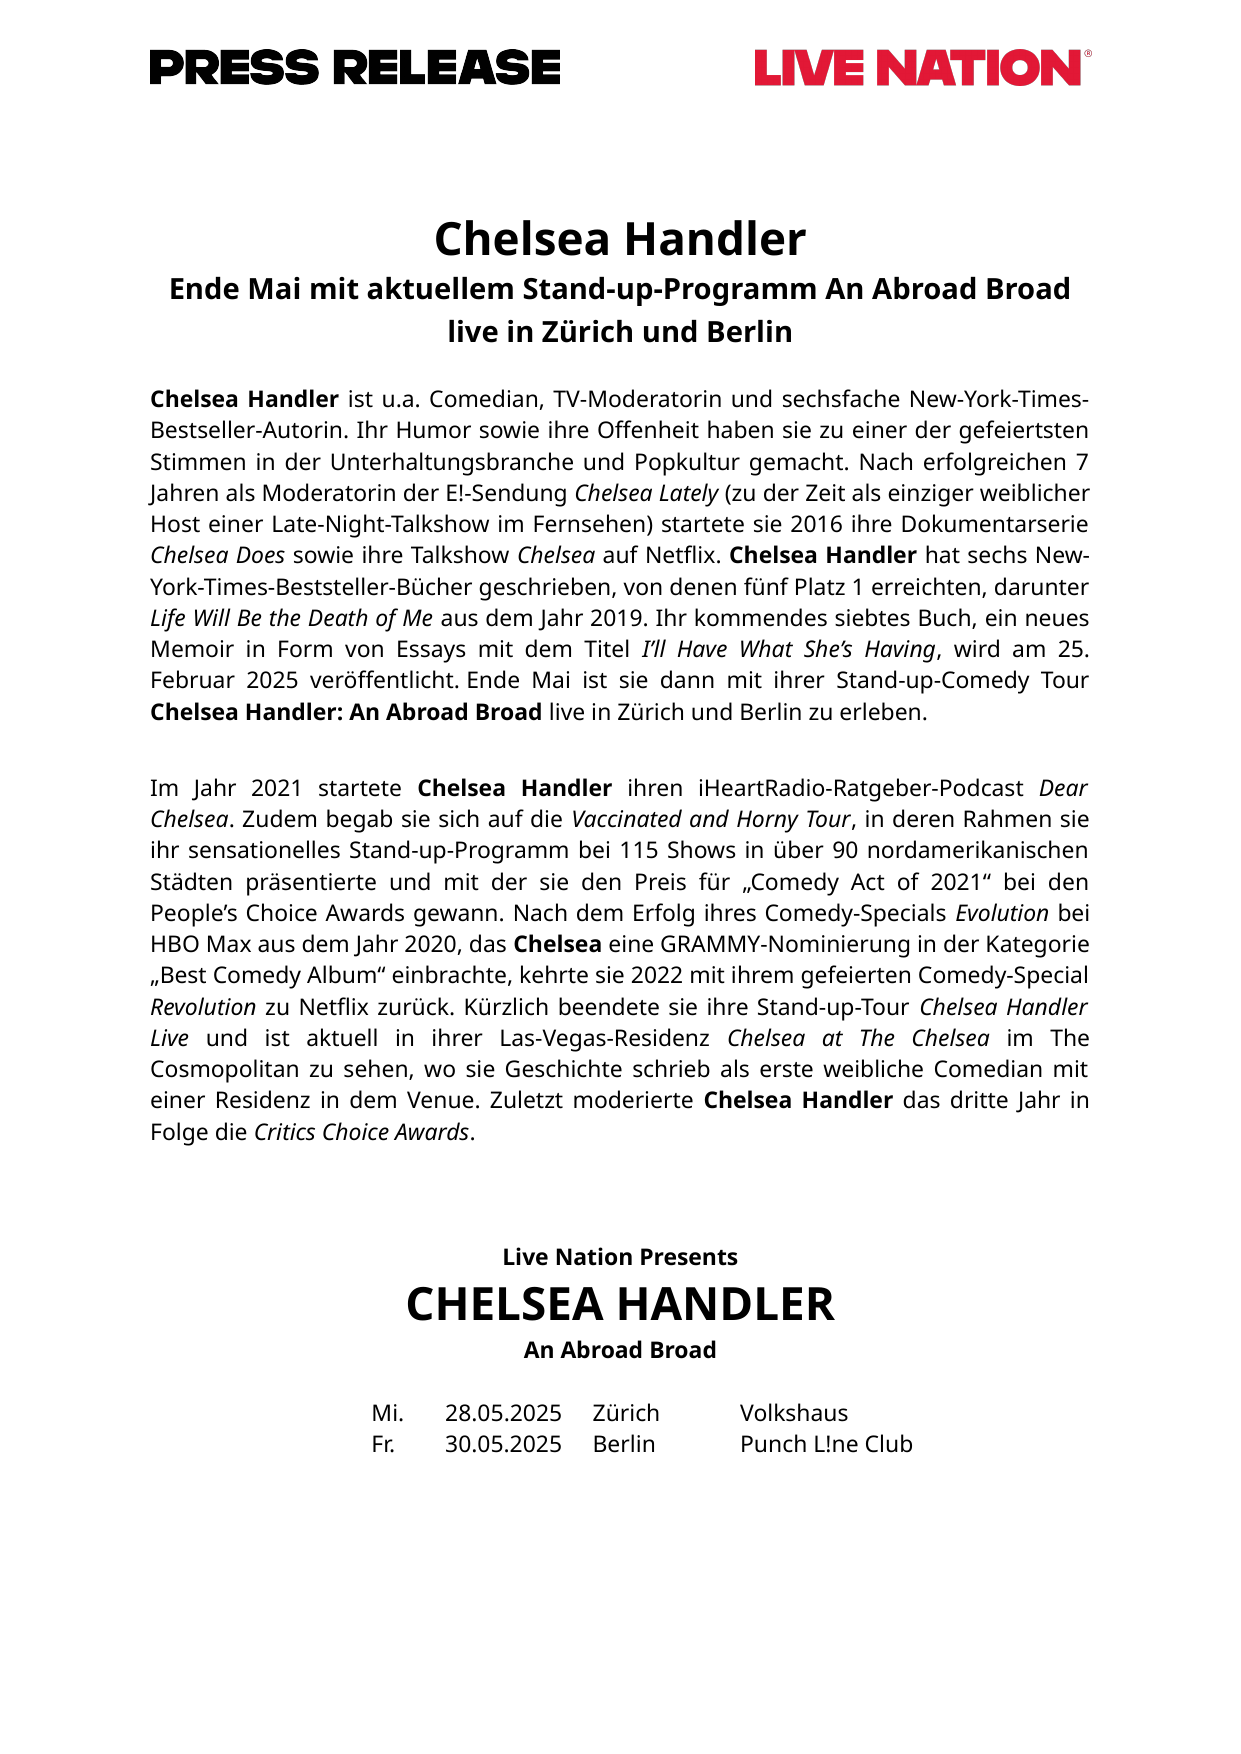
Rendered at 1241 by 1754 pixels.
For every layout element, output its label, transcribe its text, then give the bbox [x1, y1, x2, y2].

picture [755, 49, 1092, 86]
text Chelsea Handler [150, 206, 1090, 269]
text Im Jahr 2021 startete Chelsea Handler ihren iHeartRadio-Ratgeber-Podcast Dear Chelsea. Zudem begab sie sich auf die Vaccinated and Horny Tour, in deren Rahmen sie ihr sensationelles Stand-up-Programm bei 115 Shows in über 90 nordamerikanischen Städten präsentierte und mit der sie den Preis für „Comedy Act of 2021“ bei den People’s Choice Awards gewann. Nach dem Erfolg ihres Comedy-Specials Evolution bei HBO Max aus dem Jahr 2020, das Chelsea eine GRAMMY-Nominierung in der Kategorie „Best Comedy Album“ einbrachte, kehrte sie 2022 mit ihrem gefeierten Comedy-Special Revolution zu Netflix zurück. Kürzlich beendete sie ihre Stand-up-Tour Chelsea Handler Live und ist aktuell in ihrer Las-Vegas-Residenz Chelsea at The Chelsea im The Cosmopolitan zu sehen, wo sie Geschichte schrieb als erste weibliche Comedian mit einer Residenz in dem Venue. Zuletzt moderierte Chelsea Handler das dritte Jahr in Folge die Critics Choice Awards. [150, 772, 1090, 1147]
text Chelsea Handler ist u.a. Comedian, TV-Moderatorin und sechsfache New-York-Times-Bestseller-Autorin. Ihr Humor sowie ihre Offenheit haben sie zu einer der gefeiertsten Stimmen in der Unterhaltungsbranche und Popkultur gemacht. Nach erfolgreichen 7 Jahren als Moderatorin der E!-Sendung Chelsea Lately (zu der Zeit als einziger weiblicher Host einer Late-Night-Talkshow im Fernsehen) startete sie 2016 ihre Dokumentarserie Chelsea Does sowie ihre Talkshow Chelsea auf Netflix. Chelsea Handler hat sechs New-York-Times-Beststeller-Bücher geschrieben, von denen fünf Platz 1 erreichten, darunter Life Will Be the Death of Me aus dem Jahr 2019. Ihr kommendes siebtes Buch, ein neues Memoir in Form von Essays mit dem Titel I’ll Have What She’s Having, wird am 25. Februar 2025 veröffentlicht. Ende Mai ist sie dann mit ihrer Stand-up-Comedy Tour Chelsea Handler: An Abroad Broad live in Zürich und Berlin zu erleben. [150, 383, 1090, 727]
text Fr. 30.05.2025 Berlin Punch L!ne Club [297, 1428, 1090, 1459]
text Ende Mai mit aktuellem Stand-up-Programm An Abroad Broad [150, 269, 1090, 308]
picture [150, 49, 560, 85]
text An Abroad Broad [150, 1334, 1090, 1365]
text Mi. 28.05.2025 Zürich Volkshaus [297, 1397, 1090, 1428]
text live in Zürich und Berlin [150, 311, 1090, 351]
text Live Nation Presents [150, 1240, 1090, 1272]
text CHELSEA HANDLER [150, 1272, 1090, 1334]
